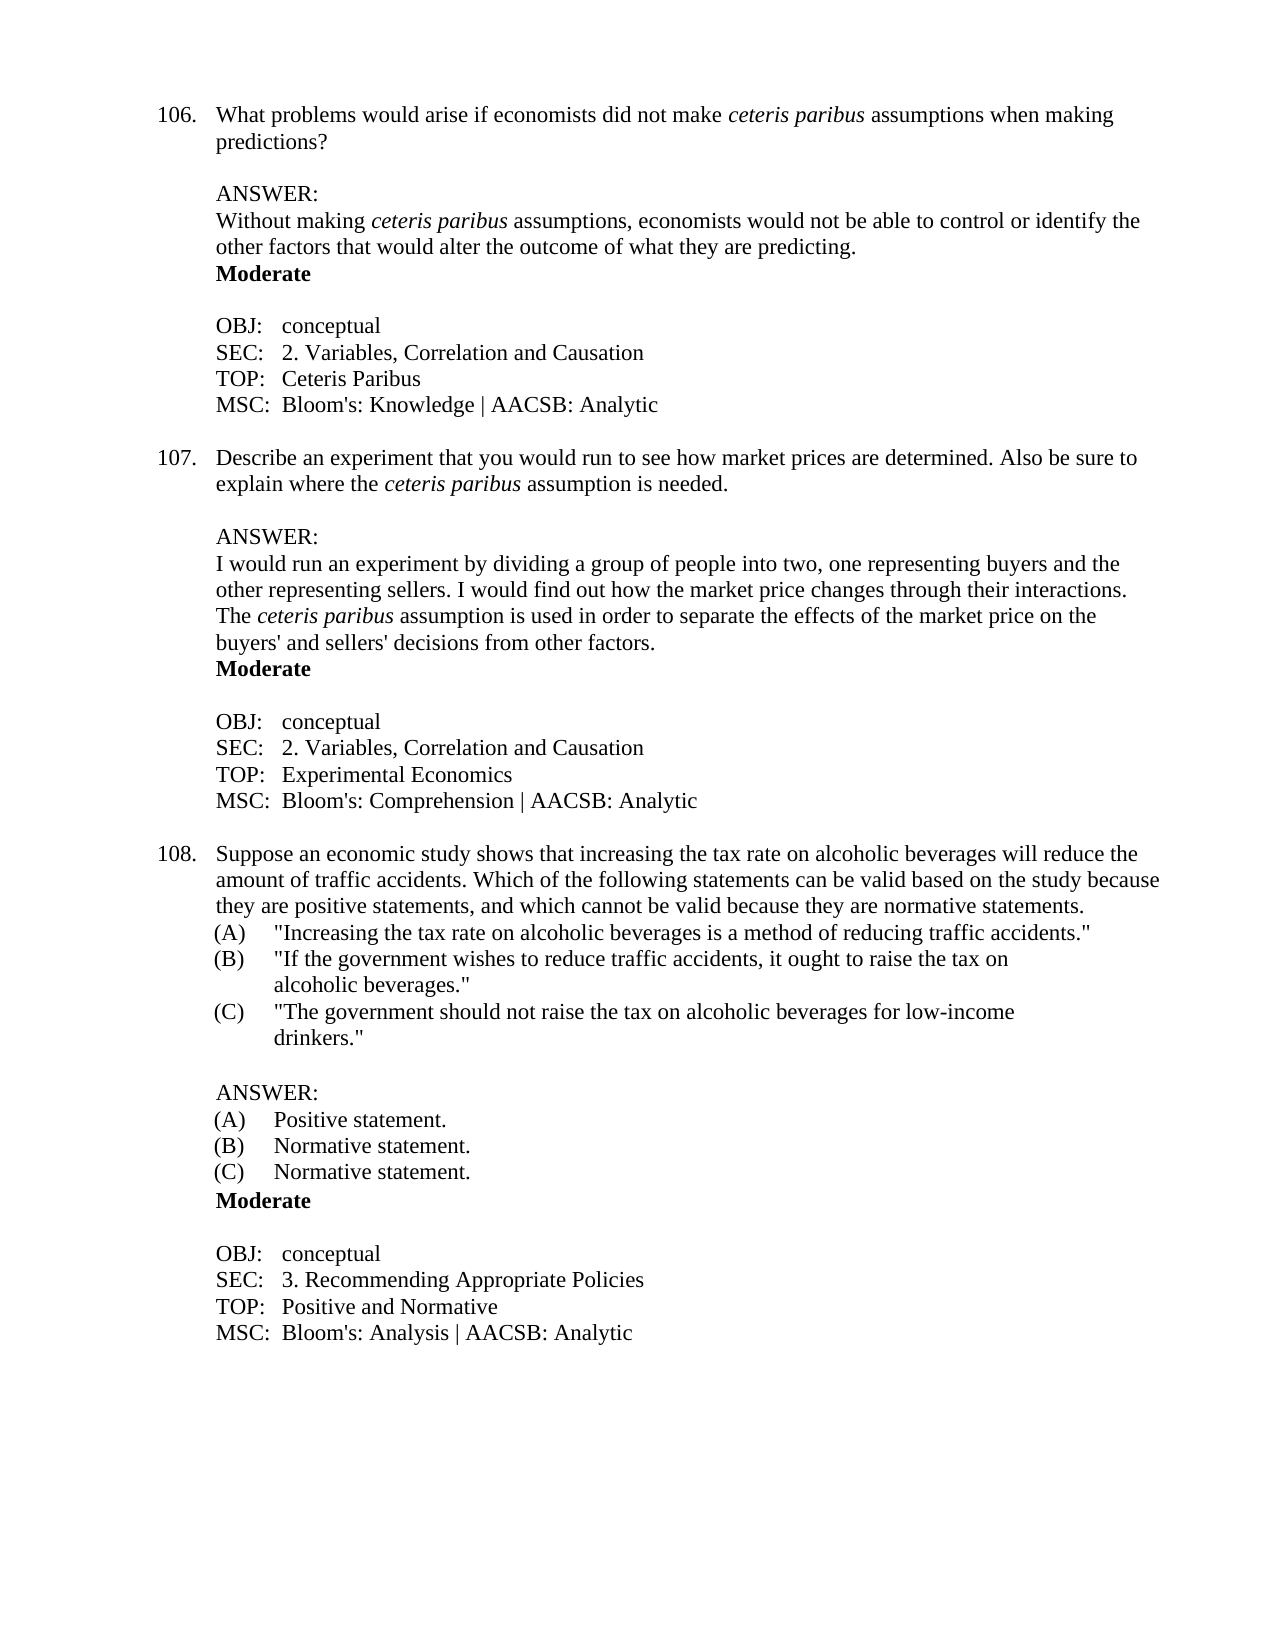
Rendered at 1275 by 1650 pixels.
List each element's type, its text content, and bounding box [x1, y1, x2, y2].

table_header (A) [204, 919, 264, 945]
text SEC: 3. Recommending Appropriate Policies [216, 1266, 1162, 1293]
text ANSWER: [216, 181, 1162, 207]
text OBJ: conceptual [216, 1240, 1162, 1266]
table_cell "If the government wishes to reduce traffic accidents, it ought to raise the tax on alcoholic beverages." [264, 945, 1104, 998]
text 106. What problems would arise if economists did not make ceteris paribus assumptions when making predictions? [150, 101, 1162, 154]
text ANSWER: [216, 523, 1162, 550]
table_header Positive statement. [264, 1106, 1104, 1132]
table_cell "The government should not raise the tax on alcoholic beverages for low-income drinkers." [264, 998, 1104, 1051]
text Moderate [216, 655, 1162, 681]
text MSC: Bloom's: Analysis | AACSB: Analytic [216, 1319, 1162, 1345]
text OBJ: conceptual [216, 312, 1162, 339]
table_cell Normative statement. [264, 1159, 1104, 1185]
text Without making ceteris paribus assumptions, economists would not be able to control or identify the other factors that would alter the outcome of what they are predicting. [216, 207, 1162, 259]
table_header "Increasing the tax rate on alcoholic beverages is a method of reducing traffic accidents." [264, 919, 1104, 945]
text MSC: Bloom's: Comprehension | AACSB: Analytic [216, 787, 1162, 813]
text TOP: Experimental Economics [216, 761, 1162, 787]
text ANSWER: [216, 1079, 1162, 1106]
text 107. Describe an experiment that you would run to see how market prices are determined. Also be sure to explain where the ceteris paribus assumption is needed. [150, 444, 1162, 497]
table_cell (C) [204, 1159, 264, 1185]
table_cell (B) [204, 1132, 264, 1158]
text TOP: Positive and Normative [216, 1293, 1162, 1319]
table_cell Normative statement. [264, 1132, 1104, 1158]
text MSC: Bloom's: Knowledge | AACSB: Analytic [216, 391, 1162, 418]
table_cell (C) [204, 998, 264, 1051]
text Moderate [216, 259, 1162, 286]
text SEC: 2. Variables, Correlation and Causation [216, 734, 1162, 761]
text TOP: Ceteris Paribus [216, 365, 1162, 391]
text OBJ: conceptual [216, 708, 1162, 734]
text SEC: 2. Variables, Correlation and Causation [216, 339, 1162, 365]
text I would run an experiment by dividing a group of people into two, one representing buyers and the other representing sellers. I would find out how the market price changes through their interactions. The ceteris paribus assumption is used in order to separate the effects of the market price on the buyers' and sellers' decisions from other factors. [216, 550, 1162, 655]
table_header (A) [204, 1106, 264, 1132]
text 108. Suppose an economic study shows that increasing the tax rate on alcoholic beverages will reduce the amount of traffic accidents. Which of the following statements can be valid based on the study because they are positive statements, and which cannot be valid because they are normative statements. [150, 840, 1162, 919]
table_cell (B) [204, 945, 264, 998]
text Moderate [216, 1187, 1162, 1213]
